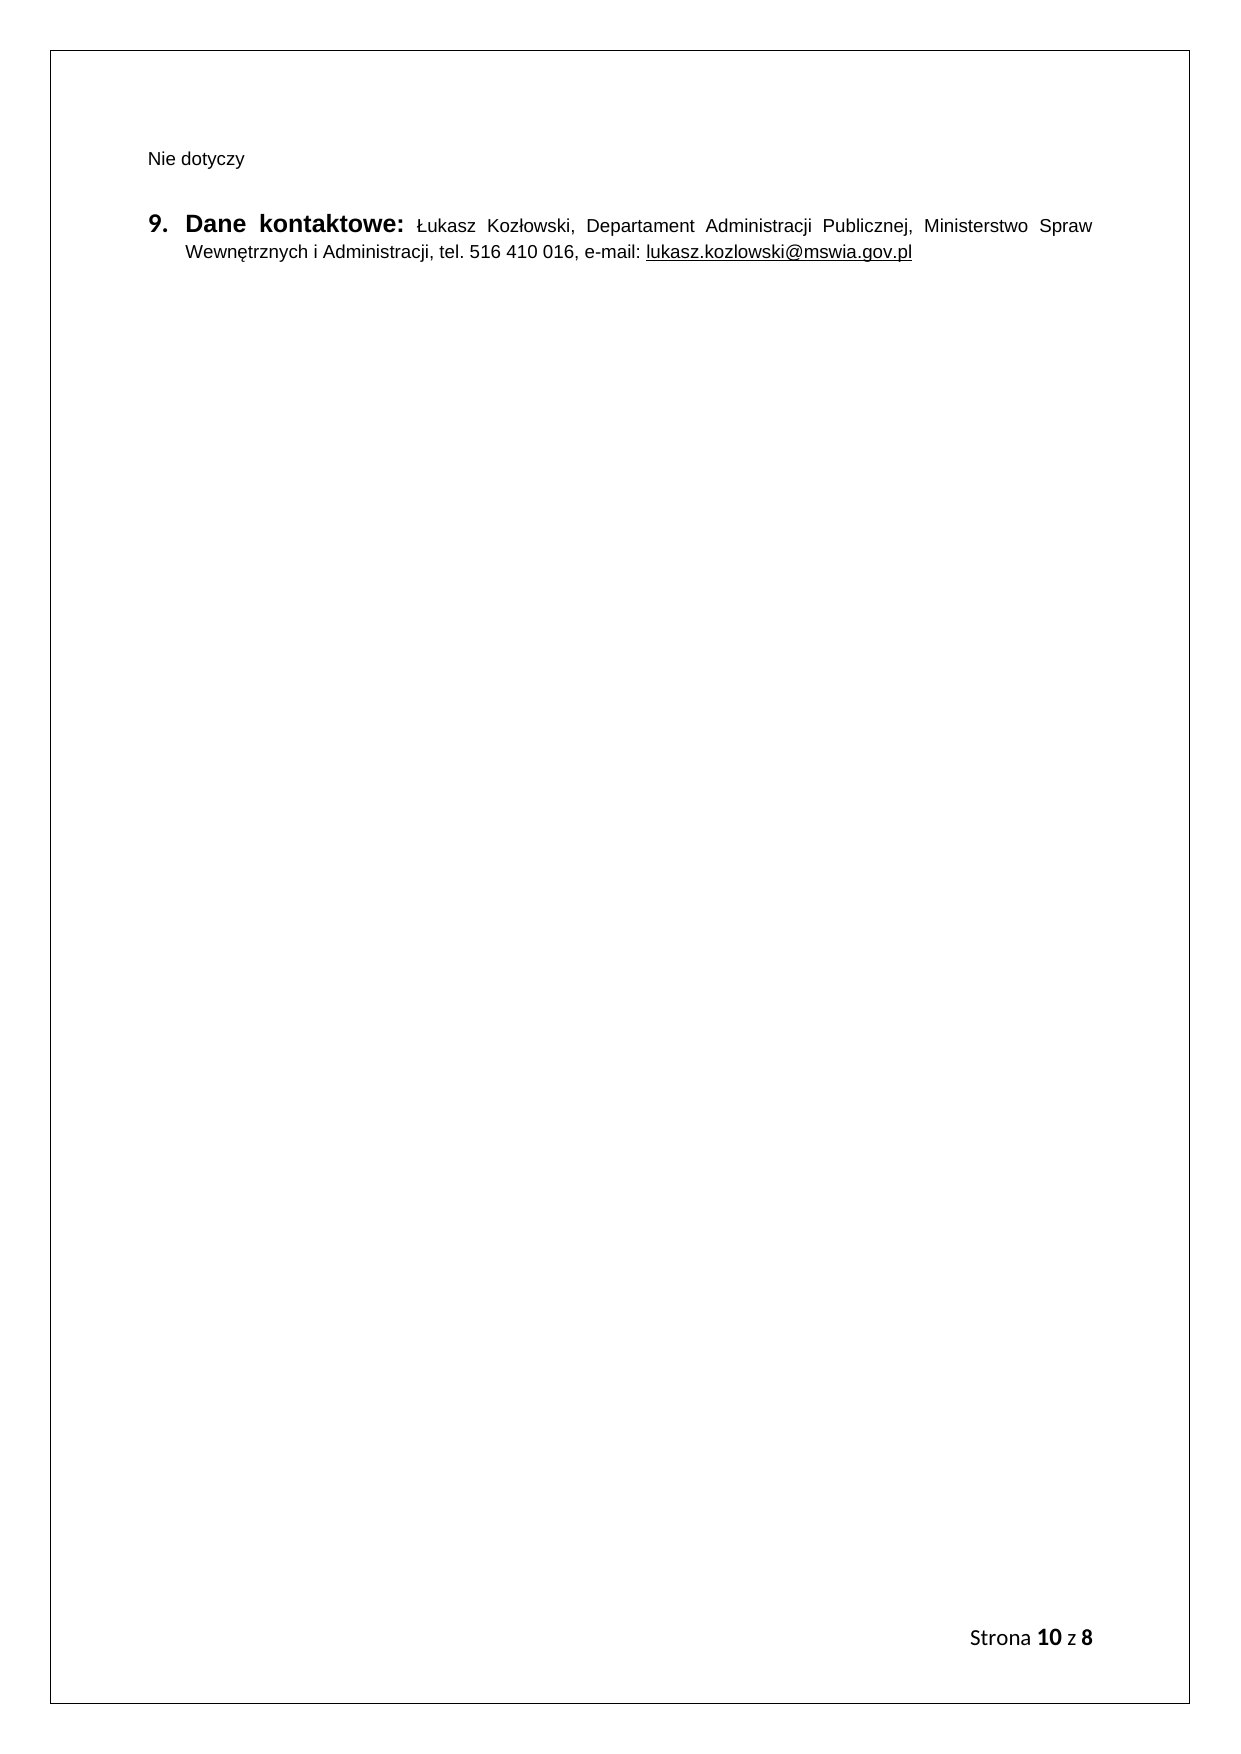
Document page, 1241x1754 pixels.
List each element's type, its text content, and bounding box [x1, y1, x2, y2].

text Nie dotyczy [148, 148, 1093, 169]
list Dane kontaktowe: Łukasz Kozłowski, Departament Administracji Publicznej, Ministerstwo Spraw Wewnętrznych i Administracji, tel. 516 410 016, e-mail: lukasz.kozlowski@mswia.gov.pl [148, 207, 1093, 263]
